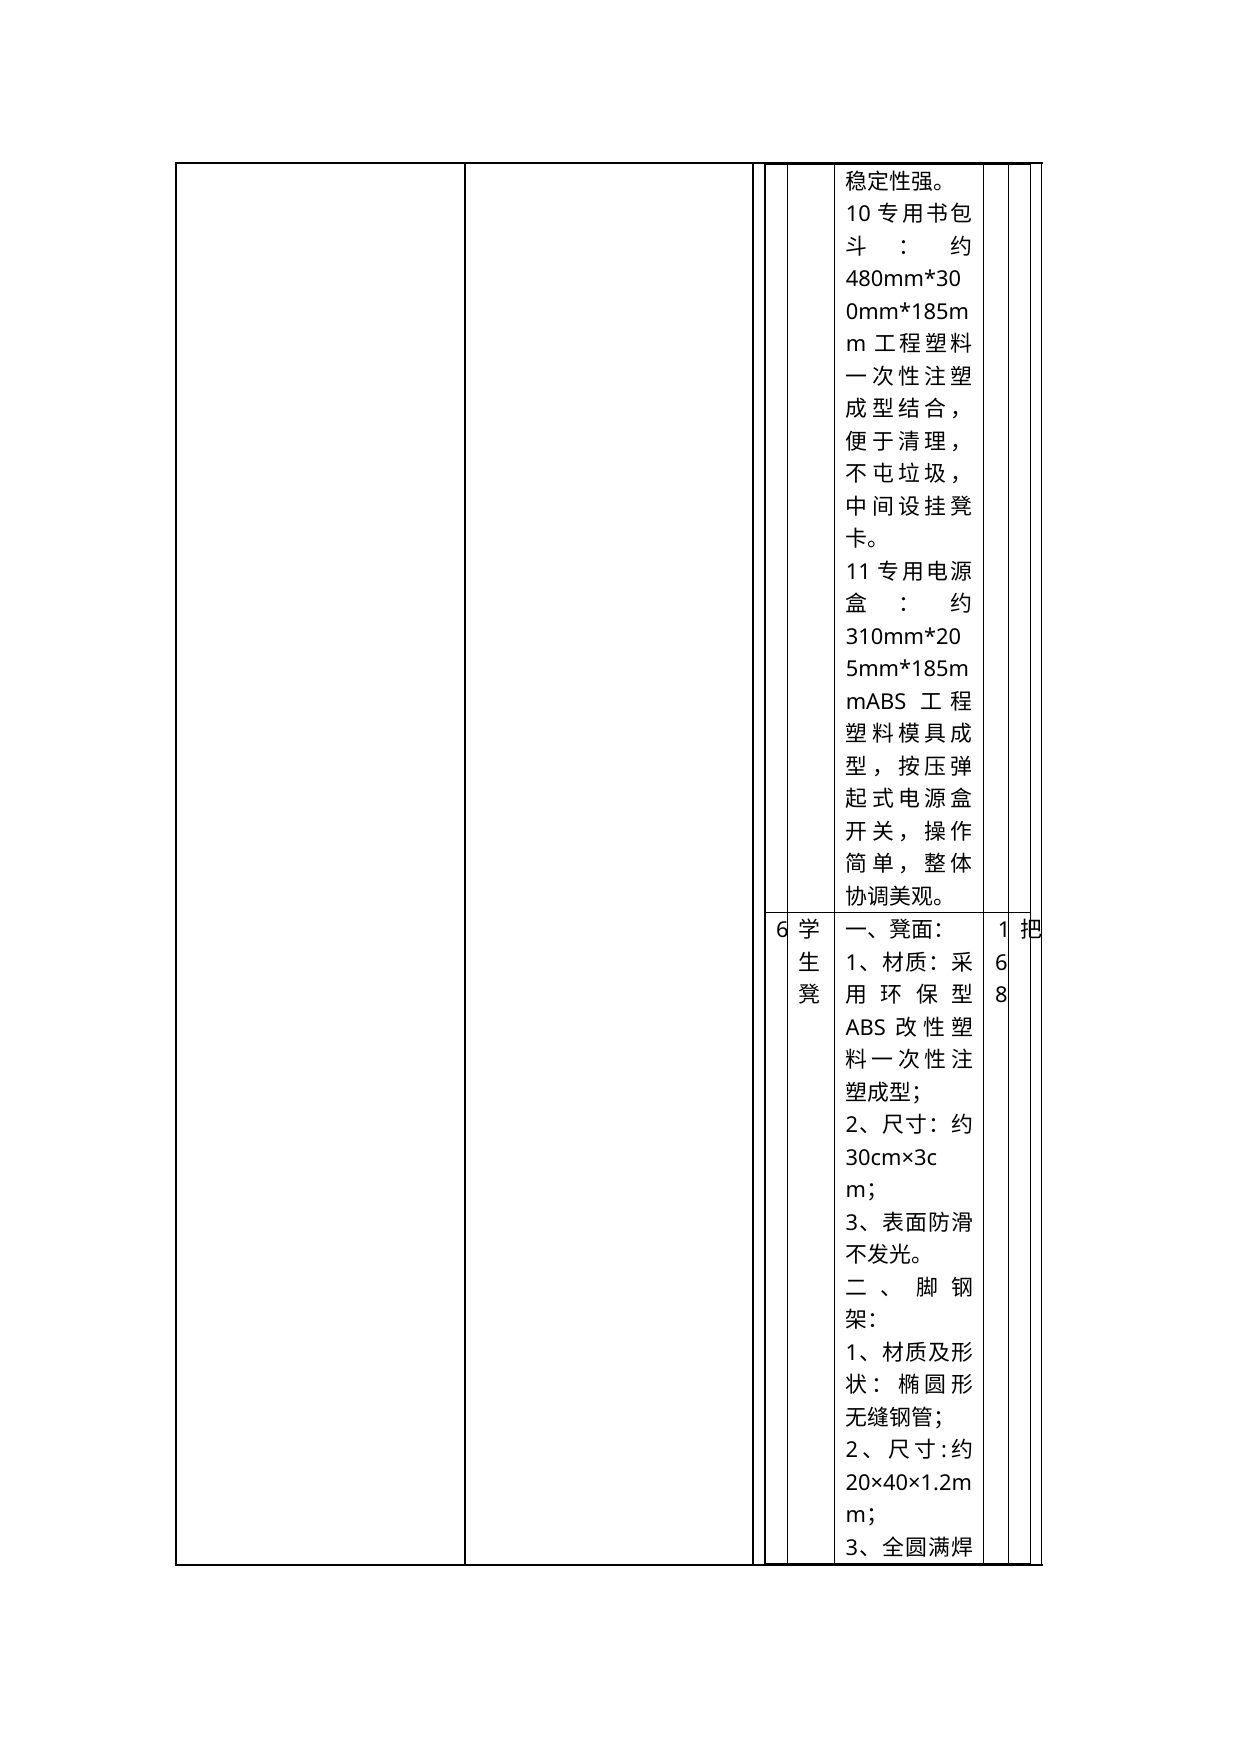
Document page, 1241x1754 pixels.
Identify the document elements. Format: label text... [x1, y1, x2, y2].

table_cell [1009, 165, 1030, 912]
table_cell [835, 165, 983, 912]
table_cell [1031, 937, 1041, 1564]
table_cell [1031, 164, 1041, 937]
table_cell [788, 165, 834, 912]
table_cell 1 [177, 164, 464, 1564]
table_cell [754, 164, 764, 1564]
table_cell [984, 913, 1008, 1563]
table_cell [1009, 913, 1030, 1563]
table_cell [984, 165, 1008, 912]
table_cell [766, 913, 787, 1563]
table_cell [766, 165, 787, 912]
table_cell [466, 164, 752, 1564]
